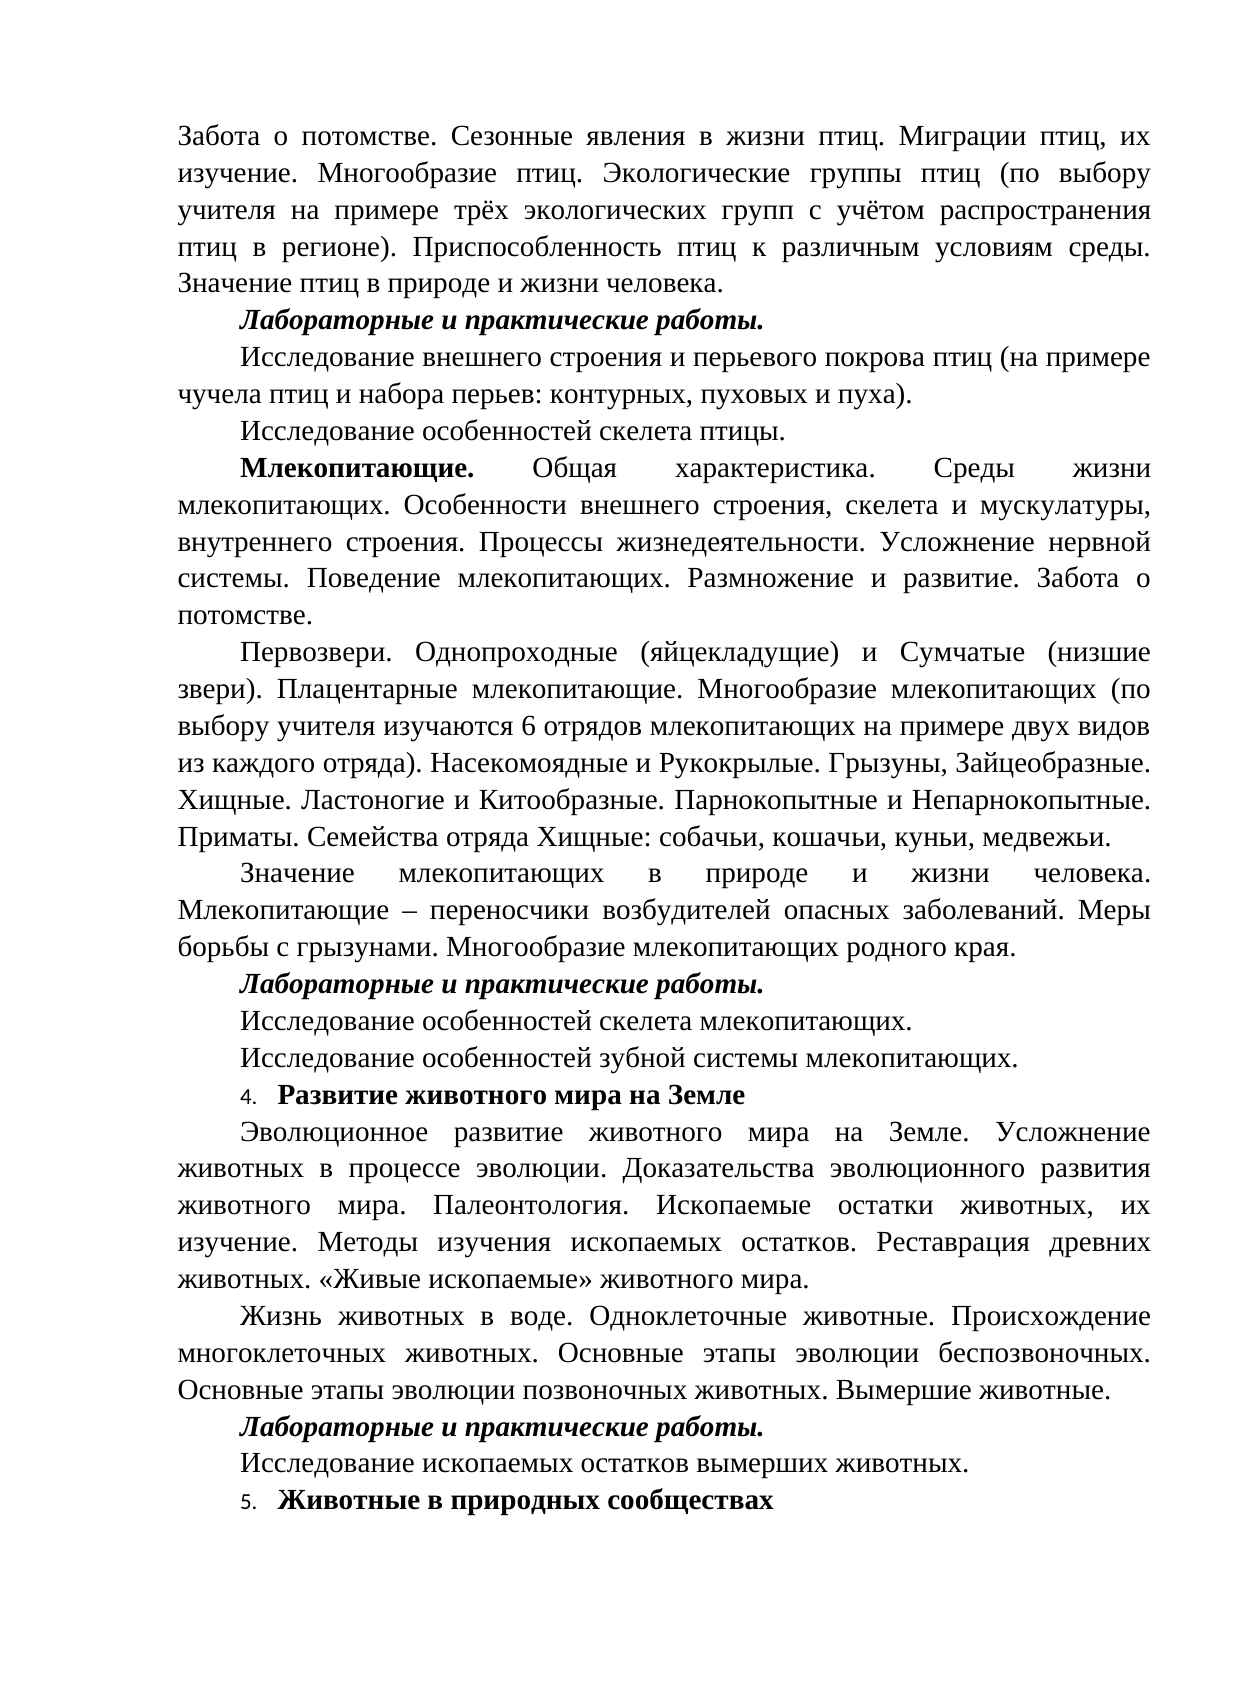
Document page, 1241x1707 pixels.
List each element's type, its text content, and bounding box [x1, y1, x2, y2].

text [177, 118, 1152, 299]
text Первозвери. Однопроходные (яйцекладущие) и Сумчатые (низшие звери). Плацентарные млекопитающие. Многообразие млекопитающих (по выбору учителя изучаются 6 отрядов млекопитающих на примере двух видов из каждого отряда). Насекомоядные и Рукокрылые. Грызуны, Зайцеобразные. Хищные. Ластоногие и Китообразные. Парнокопытные и Непарнокопытные. Приматы. Семейства отряда Хищные: собачьи, кошачьи, куньи, медвежьи. [177, 634, 1152, 852]
text Лабораторные и практические работы. [177, 302, 1152, 336]
text Лабораторные и практические работы. [177, 1409, 1152, 1442]
text Исследование особенностей скелета птицы. [177, 413, 1152, 447]
text Исследование внешнего строения и перьевого покрова птиц (на примере чучела птиц и набора перьев: контурных, пуховых и пуха). [177, 339, 1152, 410]
list Животные в природных сообществах [240, 1482, 1152, 1516]
list Развитие животного мира на Земле [240, 1077, 1152, 1110]
text Исследование ископаемых остатков вымерших животных. [177, 1446, 1152, 1479]
text Млекопитающие. Общая характеристика. Среды жизни млекопитающих. Особенности внешнего строения, скелета и мускулатуры, внутреннего строения. Процессы жизнедеятельности. Усложнение нервной системы. Поведение млекопитающих. Размножение и развитие. Забота о потомстве. [177, 450, 1152, 631]
text Исследование особенностей зубной системы млекопитающих. [177, 1040, 1152, 1073]
text Исследование особенностей скелета млекопитающих. [177, 1003, 1152, 1037]
text Лабораторные и практические работы. [177, 966, 1152, 1000]
text Жизнь животных в воде. Одноклеточные животные. Происхождение многоклеточных животных. Основные этапы эволюции беспозвоночных. Основные этапы эволюции позвоночных животных. Вымершие животные. [177, 1298, 1152, 1405]
text Эволюционное развитие животного мира на Земле. Усложнение животных в процессе эволюции. Доказательства эволюционного развития животного мира. Палеонтология. Ископаемые остатки животных, их изучение. Методы изучения ископаемых остатков. Реставрация древних животных. «Живые ископаемые» животного мира. [177, 1114, 1152, 1295]
text Значение млекопитающих в природе и жизни человека. Млекопитающие – переносчики возбудителей опасных заболеваний. Меры борьбы с грызунами. Многообразие млекопитающих родного края. [177, 856, 1152, 963]
